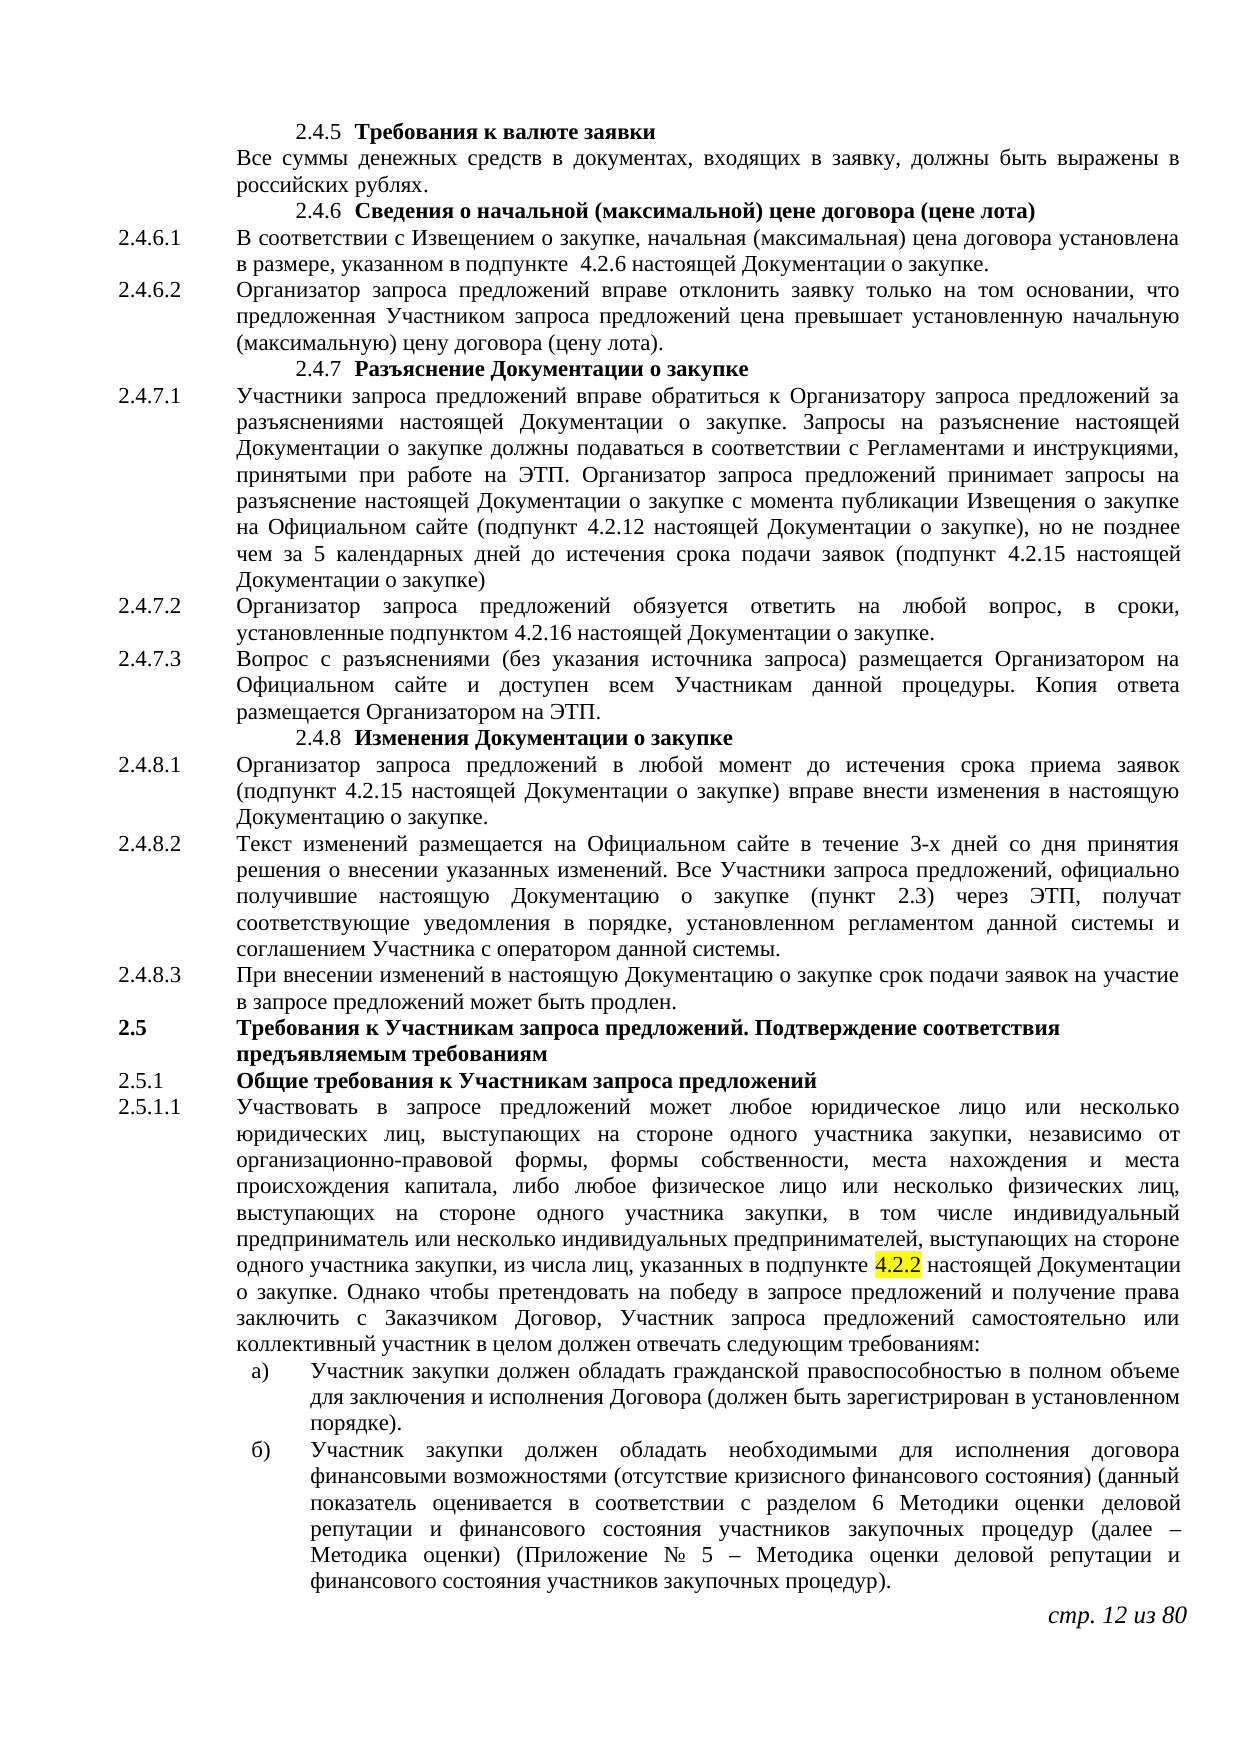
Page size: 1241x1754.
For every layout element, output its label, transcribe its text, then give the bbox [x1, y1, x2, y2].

list Организатор запроса предложений в любой момент до истечения срока приема заявок (подпункт 4.2.15 настоящей Документации о закупке) вправе внести изменения в настоящую Документацию о закупке. [118, 751, 1181, 830]
list Участник закупки должен обладать необходимыми для исполнения договора финансовыми возможностями (отсутствие кризисного финансового состояния) (данный показатель оценивается в соответствии с разделом 6 Методики оценки деловой репутации и финансового состояния участников закупочных процедур (далее – Методика оценки) (Приложение № 5 – Методика оценки деловой репутации и финансового состояния участников закупочных процедур). [251, 1436, 1181, 1594]
list Общие требования к Участникам запроса предложений [118, 1067, 1181, 1093]
text Организатор запроса предложений обязуется ответить на любой вопрос, в сроки, установленные подпунктом 4.2.16 настоящей Документации о закупке. [118, 592, 1181, 645]
text Участники запроса предложений вправе обратиться к Организатору запроса предложений за разъяснениями настоящей Документации о закупке. Запросы на разъяснение настоящей Документации о закупке должны подаваться в соответствии с Регламентами и инструкциями, принятыми при работе на ЭТП. Организатор запроса предложений принимает запросы на разъяснение настоящей Документации о закупке с момента публикации Извещения о закупке на Официальном сайте (подпункт 4.2.12 настоящей Документации о закупке), но не позднее чем за 5 календарных дней до истечения срока подачи заявок (подпункт 4.2.15 настоящей Документации о закупке) [118, 382, 1181, 592]
text Организатор запроса предложений вправе отклонить заявку только на том основании, что предложенная Участником запроса предложений цена превышает установленную начальную (максимальную) цену договора (цену лота). [118, 276, 1181, 355]
text Разъяснение Документации о закупке [236, 355, 1181, 382]
text Вопрос с разъяснениями (без указания источника запроса) размещается Организатором на Официальном сайте и доступен всем Участникам данной процедуры. Копия ответа размещается Организатором на ЭТП. [118, 645, 1181, 724]
list При внесении изменений в настоящую Документацию о закупке срок подачи заявок на участие в запросе предложений может быть продлен. [118, 961, 1181, 1014]
list Все суммы денежных средств в документах, входящих в заявку, должны быть выражены в российских рублях. [236, 144, 1181, 197]
list Участник закупки должен обладать гражданской правоспособностью в полном объеме для заключения и исполнения Договора (должен быть зарегистрирован в установленном порядке). [251, 1357, 1181, 1436]
subtitle Требования к Участникам запроса предложений. Подтверждение соответствия предъявляемым требованиям [118, 1014, 1181, 1067]
text Требования к валюте заявки [236, 118, 1181, 144]
text В соответствии с Извещением о закупке, начальная (максимальная) цена договора установлена в размере, указанном в подпункте 4.2.6 настоящей Документации о закупке. [118, 223, 1181, 276]
list Текст изменений размещается на Официальном сайте в течение 3-х дней со дня принятия решения о внесении указанных изменений. Все Участники запроса предложений, официально получившие настоящую Документацию о закупке (пункт 2.3) через ЭТП, получат соответствующие уведомления в порядке, установленном регламентом данной системы и соглашением Участника с оператором данной системы. [118, 830, 1181, 961]
text Сведения о начальной (максимальной) цене договора (цене лота) [236, 197, 1181, 223]
list Участвовать в запросе предложений может любое юридическое лицо или несколько юридических лиц, выступающих на стороне одного участника закупки, независимо от организационно-правовой формы, формы собственности, места нахождения и места происхождения капитала, либо любое физическое лицо или несколько физических лиц, выступающих на стороне одного участника закупки, в том числе индивидуальный предприниматель или несколько индивидуальных предпринимателей, выступающих на стороне одного участника закупки, из числа лиц, указанных в подпункте 4.2.2 настоящей Документации о закупке. Однако чтобы претендовать на победу в запросе предложений и получение права заключить с Заказчиком Договор, Участник запроса предложений самостоятельно или коллективный участник в целом должен отвечать следующим требованиям: [118, 1093, 1181, 1357]
text Изменения Документации о закупке [236, 724, 1181, 751]
